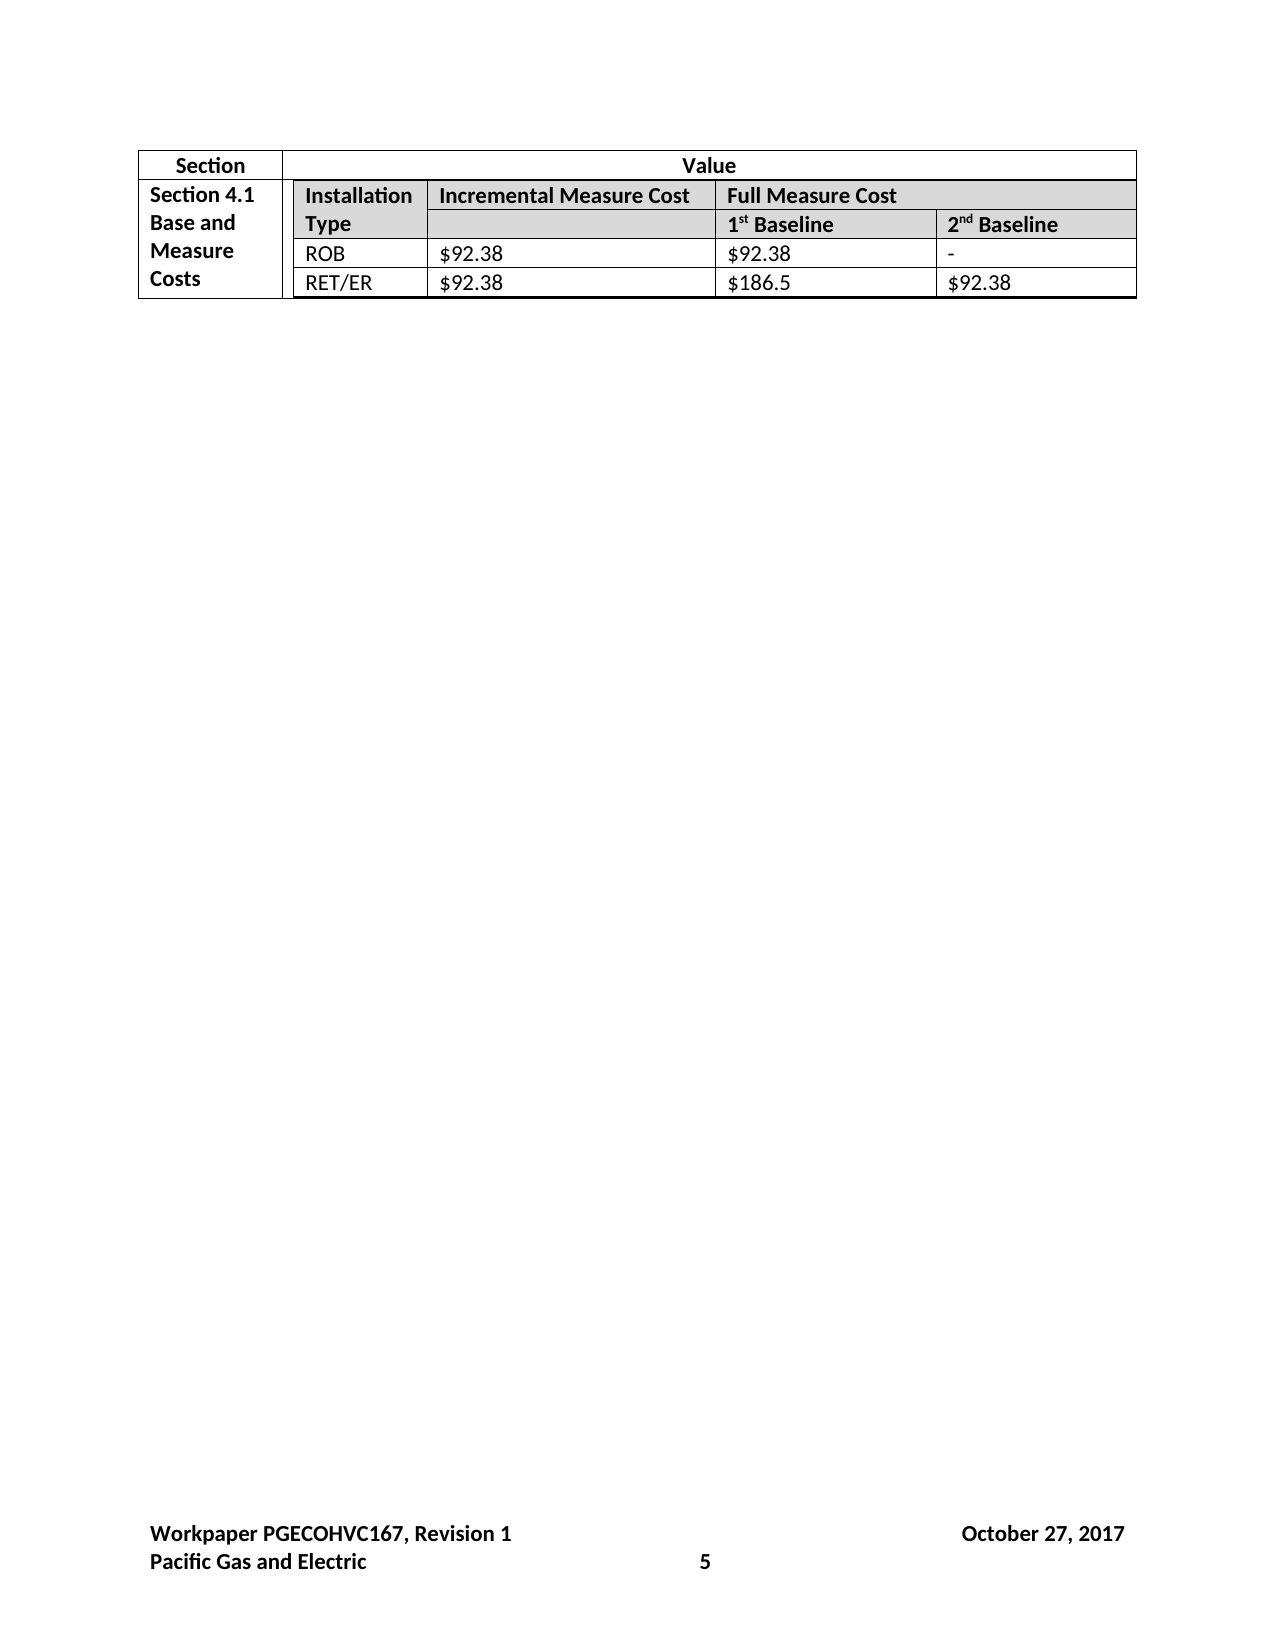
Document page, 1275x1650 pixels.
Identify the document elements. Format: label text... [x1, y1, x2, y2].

table_cell [294, 239, 427, 267]
table_cell [716, 268, 936, 296]
table_cell [716, 239, 936, 267]
table_cell [283, 180, 293, 297]
table_header Section [139, 151, 282, 179]
table_cell [937, 268, 1136, 296]
table_cell [937, 239, 1136, 267]
table_cell Section 4.1 Base and Measure Costs [139, 180, 282, 297]
table_cell [294, 268, 427, 296]
table_cell [428, 268, 715, 296]
table_header Value [283, 151, 1136, 179]
table_cell [428, 239, 715, 267]
